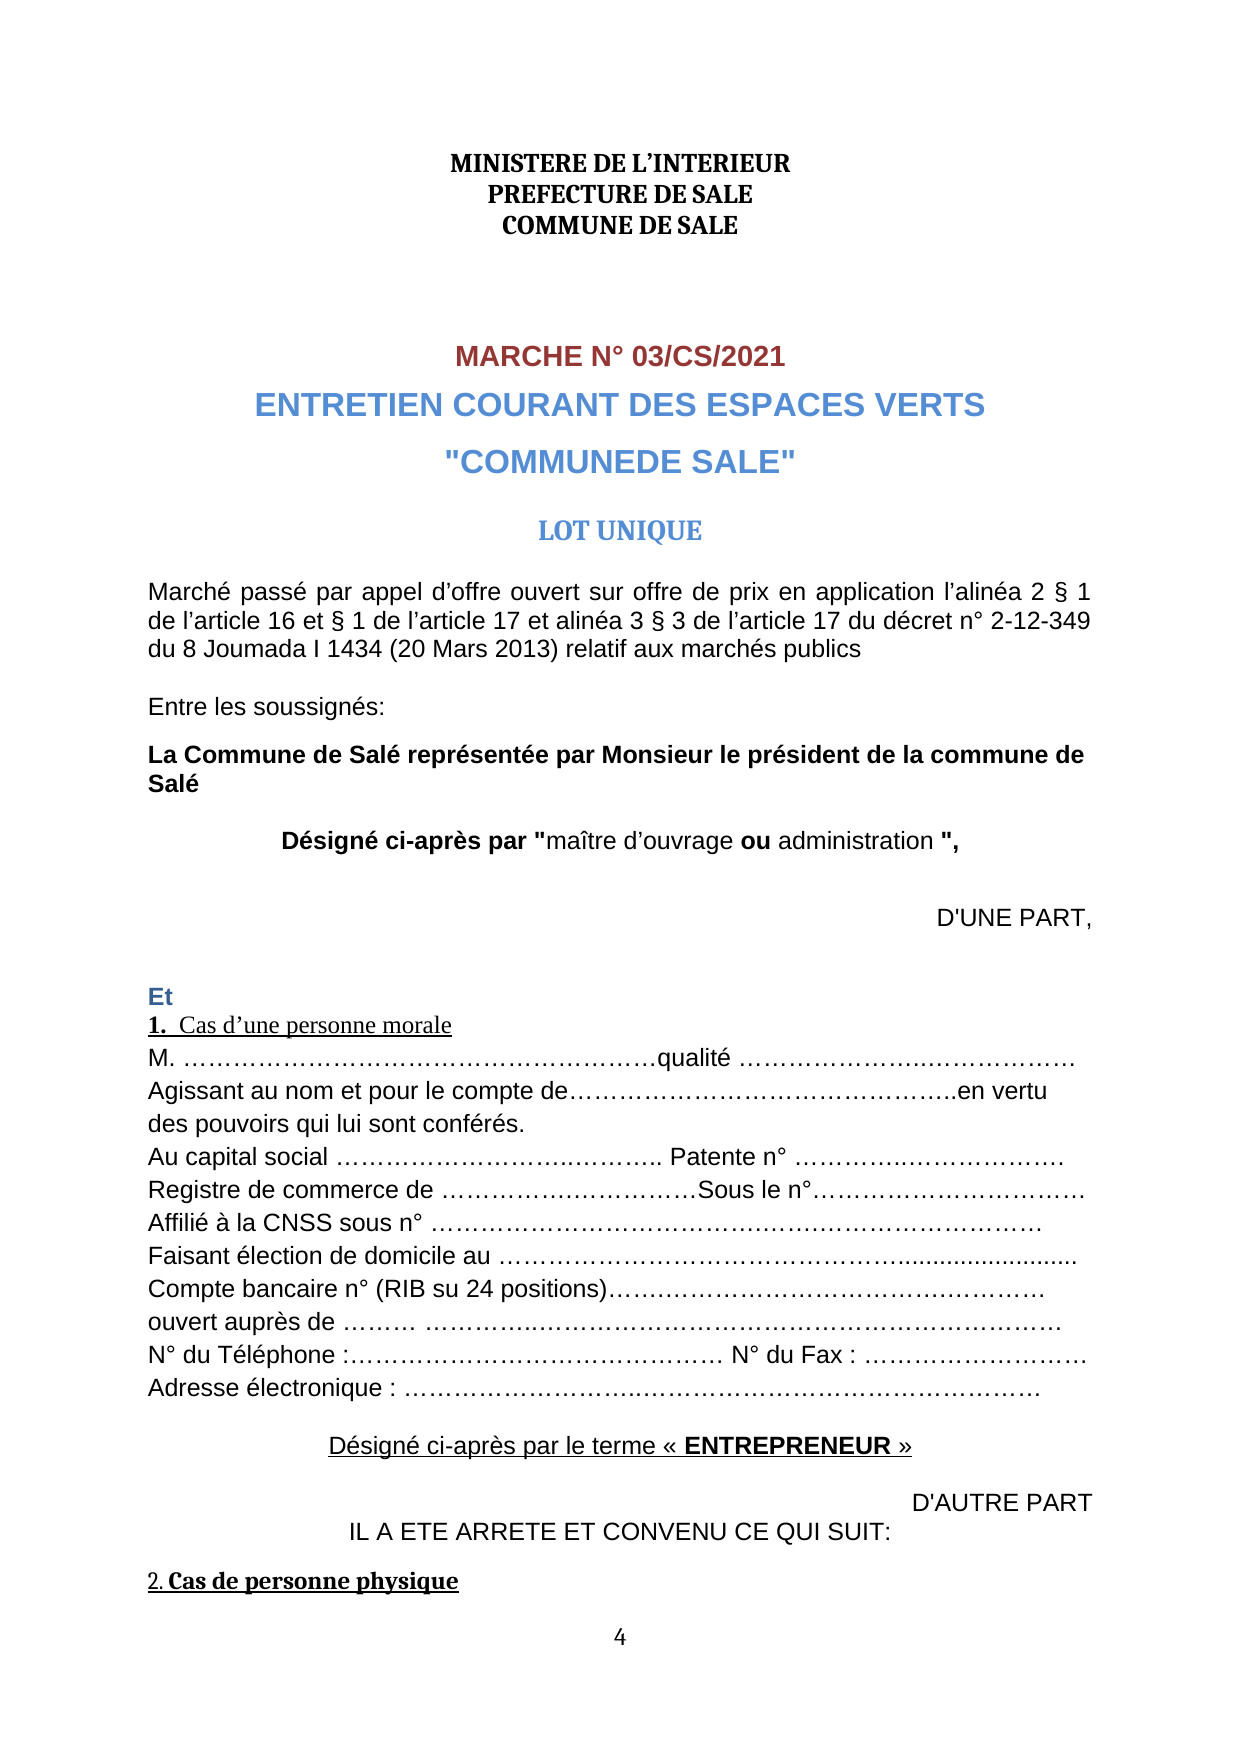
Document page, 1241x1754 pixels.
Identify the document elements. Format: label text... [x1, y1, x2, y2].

text Adresse électronique : ………………………..………………………………………… [148, 1373, 1090, 1402]
text Au capital social ………………………..……….. Patente n° …………..………………. [148, 1142, 1090, 1171]
subtitle ENTRETIEN COURANT DES ESPACES VERTS [148, 385, 1093, 423]
text Faisant élection de domicile au ………………………………………….......................... [148, 1241, 1090, 1270]
text D'UNE PART, [148, 903, 1093, 931]
text Registre de commerce de …………….……………Sous le n°…………………………… [148, 1175, 1090, 1204]
text IL A ETE ARRETE ET CONVENU CE QUI SUIT: [148, 1517, 1093, 1546]
text ouvert auprès de ……… …………..……………………………………………………… [148, 1307, 1090, 1336]
text M. …………………………………………………qualité …………………..……………… [148, 1043, 1090, 1072]
text 1. Cas d’une personne morale [148, 1010, 1093, 1039]
text "COMMUNEDE SALE" [148, 443, 1093, 481]
subtitle MARCHE N° 03/CS/2021 [148, 339, 1093, 372]
text 2. Cas de personne physique [148, 1567, 1093, 1596]
text Agissant au nom et pour le compte de………………………………………..en vertu des pouvoirs qui lui sont conférés. [148, 1076, 1079, 1138]
text Marché passé par appel d’offre ouvert sur offre de prix en application l’alinéa 2 § 1 de l’article 16 et § 1 de l’article 17 et alinéa 3 § 3 de l’article 17 du décret n° 2-12-349 du 8 Joumada I 1434 (20 Mars 2013) relatif aux marchés publics [148, 577, 1093, 663]
text La Commune de Salé représentée par Monsieur le président de la commune de Salé [148, 740, 1093, 797]
text D'AUTRE PART [148, 1488, 1093, 1517]
subtitle Désigné ci-après par "maître d’ouvrage ou administration ", [148, 826, 1093, 855]
text Entre les soussignés: [148, 692, 1093, 721]
subtitle Et [148, 981, 1093, 1010]
text MINISTERE DE L’INTERIEUR [148, 148, 1093, 179]
text Affilié à la CNSS sous n° ………………………………….…….……………………… [148, 1208, 1090, 1237]
text COMMUNE DE SALE [148, 210, 1093, 241]
text Compte bancaire n° (RIB su 24 positions)…….…………………………….………… [148, 1274, 1090, 1303]
text PREFECTURE DE SALE [148, 179, 1093, 210]
text LOT UNIQUE [148, 514, 1093, 548]
text N° du Téléphone :……………………………………… N° du Fax : ……………………… [148, 1340, 1090, 1369]
text Désigné ci-après par le terme « ENTREPRENEUR » [148, 1431, 1093, 1460]
